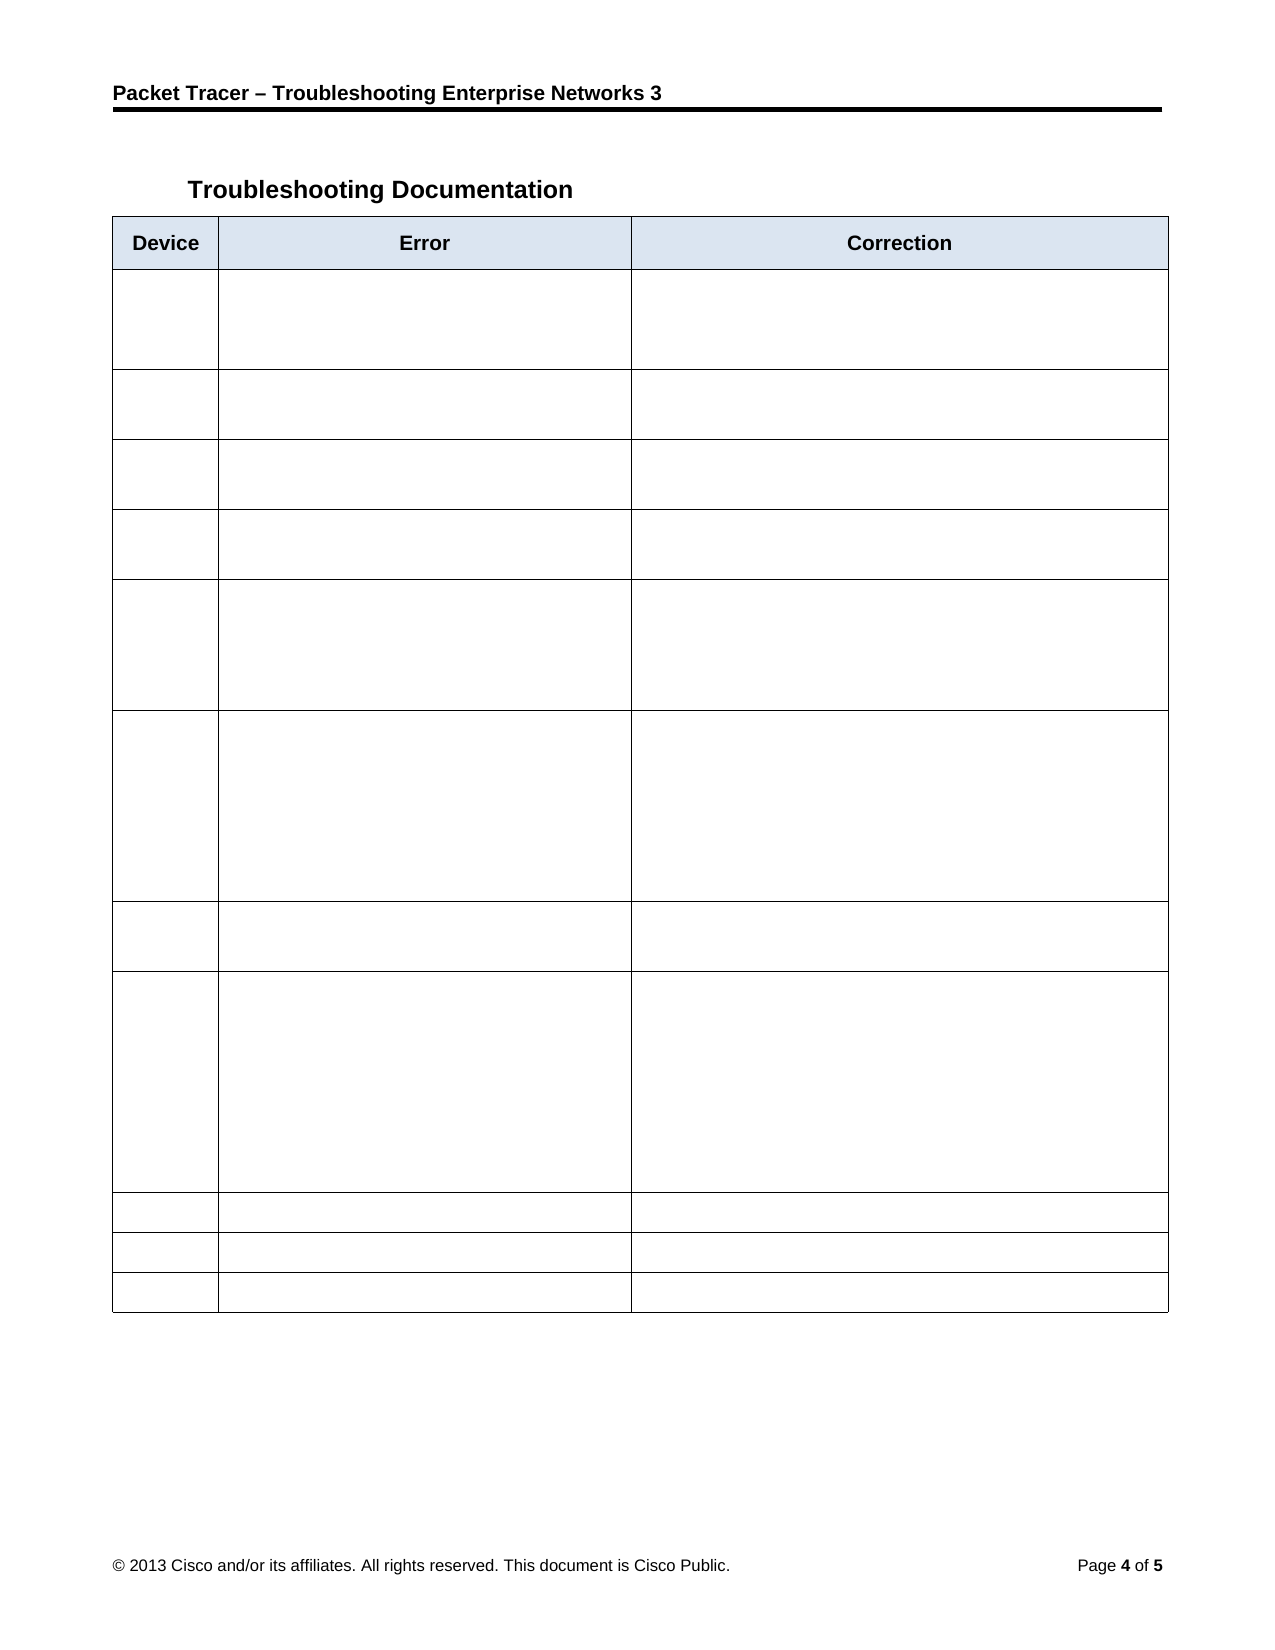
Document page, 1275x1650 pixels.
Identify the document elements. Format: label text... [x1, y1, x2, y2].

text Troubleshooting Documentation [112, 175, 1162, 204]
table_cell [632, 902, 1168, 971]
table_header Correction [632, 217, 1168, 269]
table_header Error [219, 217, 631, 269]
table_cell [219, 1233, 631, 1272]
table_cell [219, 580, 631, 710]
table_cell [219, 972, 631, 1192]
table_cell [113, 1233, 218, 1272]
table_cell [113, 370, 218, 439]
table_cell [632, 972, 1168, 1192]
table_cell [113, 1273, 218, 1312]
table_cell [632, 370, 1168, 439]
table_cell [219, 270, 631, 369]
table_cell [632, 580, 1168, 710]
table_cell [632, 1273, 1168, 1312]
table_header Device [113, 217, 218, 269]
table_cell [632, 510, 1168, 579]
table_cell [219, 370, 631, 439]
table_cell [113, 972, 218, 1192]
table_cell [113, 711, 218, 901]
table_cell [632, 270, 1168, 369]
table_cell [113, 1193, 218, 1232]
table_cell [113, 440, 218, 509]
table_cell [219, 1193, 631, 1232]
table_cell [113, 902, 218, 971]
table_cell [632, 1193, 1168, 1232]
table_cell [219, 711, 631, 901]
table_cell [219, 440, 631, 509]
table_cell [632, 440, 1168, 509]
table_cell [113, 510, 218, 579]
table_cell [113, 270, 218, 369]
table_cell [113, 580, 218, 710]
table_cell [219, 902, 631, 971]
table_cell [219, 1273, 631, 1312]
table_cell [632, 1233, 1168, 1272]
table_cell [632, 711, 1168, 901]
table_cell [219, 510, 631, 579]
